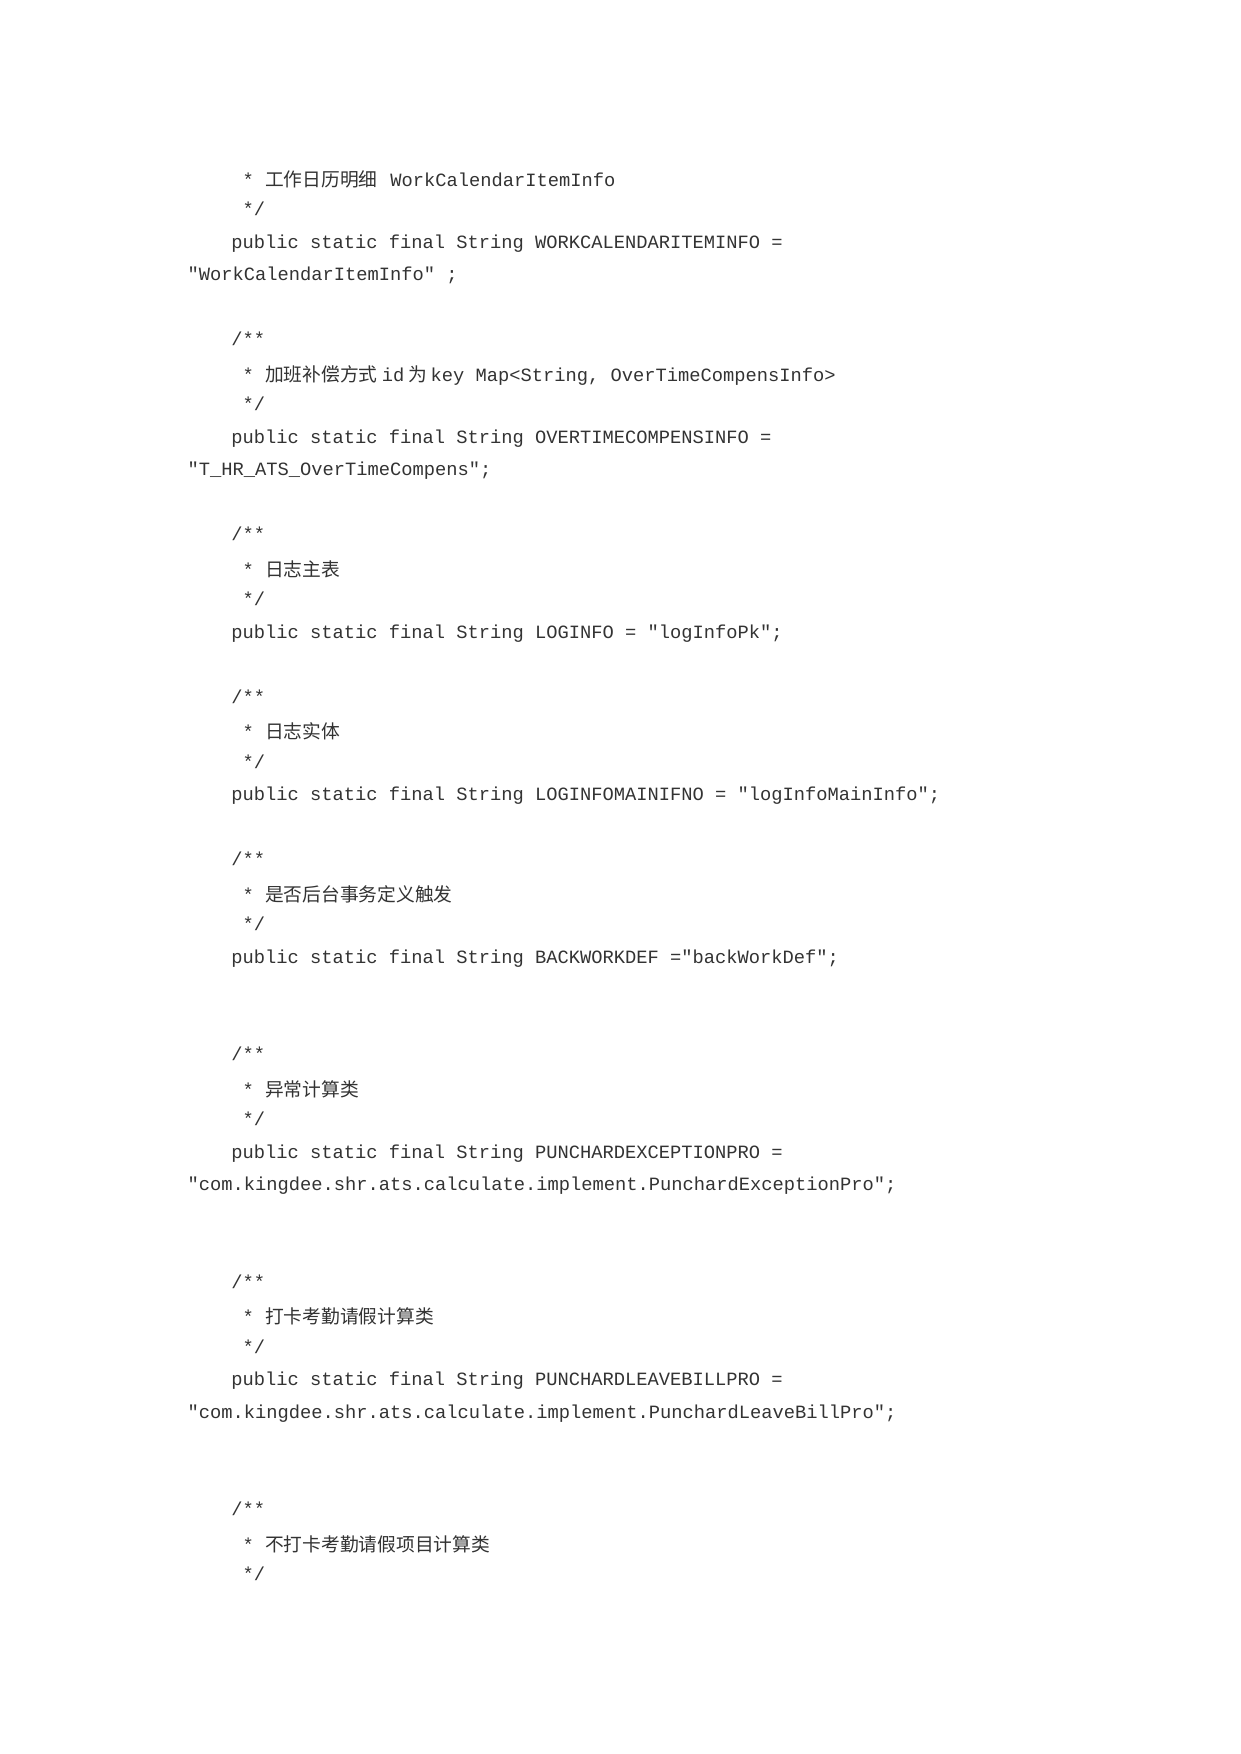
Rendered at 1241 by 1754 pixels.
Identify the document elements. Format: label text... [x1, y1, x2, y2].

text /** [187, 1494, 1053, 1527]
text */ [187, 1104, 1053, 1137]
text public static final String WORKCALENDARITEMINFO = "WorkCalendarItemInfo" ; [187, 227, 1053, 292]
text public static final String LOGINFO = "logInfoPk"; [187, 617, 1053, 649]
text * 不打卡考勤请假项目计算类 [187, 1527, 1053, 1559]
text public static final String OVERTIMECOMPENSINFO = "T_HR_ATS_OverTimeCompens"; [187, 422, 1053, 487]
text * 异常计算类 [187, 1072, 1053, 1104]
text */ [187, 1559, 1053, 1592]
text */ [187, 194, 1053, 227]
text */ [187, 909, 1053, 942]
text */ [187, 584, 1053, 617]
text /** [187, 1039, 1053, 1072]
text * 工作日历明细 WorkCalendarItemInfo [187, 162, 1053, 194]
text /** [187, 324, 1053, 357]
text /** [187, 844, 1053, 877]
text * 打卡考勤请假计算类 [187, 1299, 1053, 1332]
text * 日志主表 [187, 552, 1053, 584]
text * 加班补偿方式 id为key Map<String, OverTimeCompensInfo> [187, 357, 1053, 389]
text public static final String BACKWORKDEF ="backWorkDef"; [187, 942, 1053, 974]
text /** [187, 682, 1053, 714]
text public static final String LOGINFOMAINIFNO = "logInfoMainInfo"; [187, 779, 1053, 812]
text /** [187, 519, 1053, 552]
text public static final String PUNCHARDEXCEPTIONPRO = "com.kingdee.shr.ats.calculate.implement.PunchardExceptionPro"; [187, 1137, 1053, 1202]
text */ [187, 1332, 1053, 1364]
text */ [187, 747, 1053, 779]
text * 是否后台事务定义触发 [187, 877, 1053, 909]
text /** [187, 1267, 1053, 1299]
text * 日志实体 [187, 714, 1053, 747]
text */ [187, 389, 1053, 422]
text public static final String PUNCHARDLEAVEBILLPRO = "com.kingdee.shr.ats.calculate.implement.PunchardLeaveBillPro"; [187, 1364, 1053, 1429]
